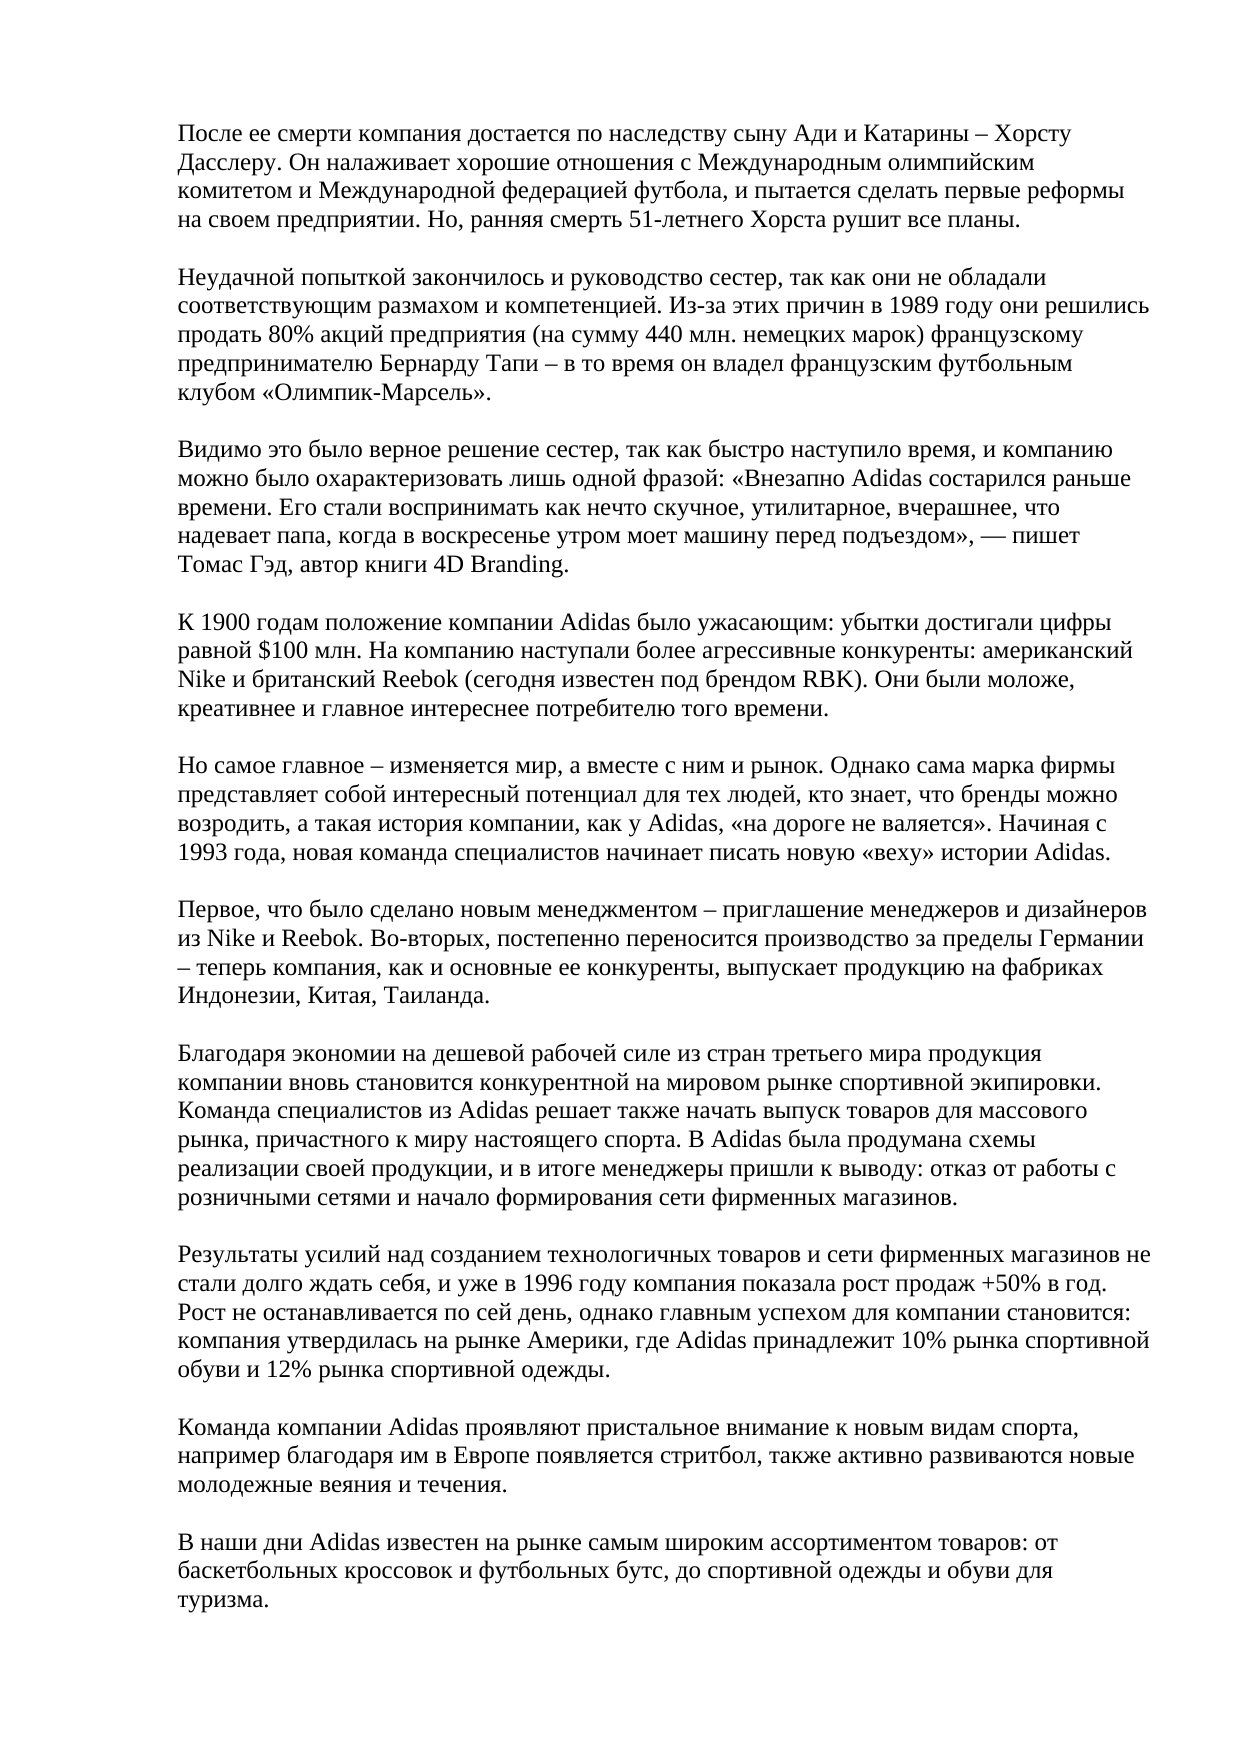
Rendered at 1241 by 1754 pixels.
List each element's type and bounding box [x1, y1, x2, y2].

text [177, 118, 1152, 1613]
